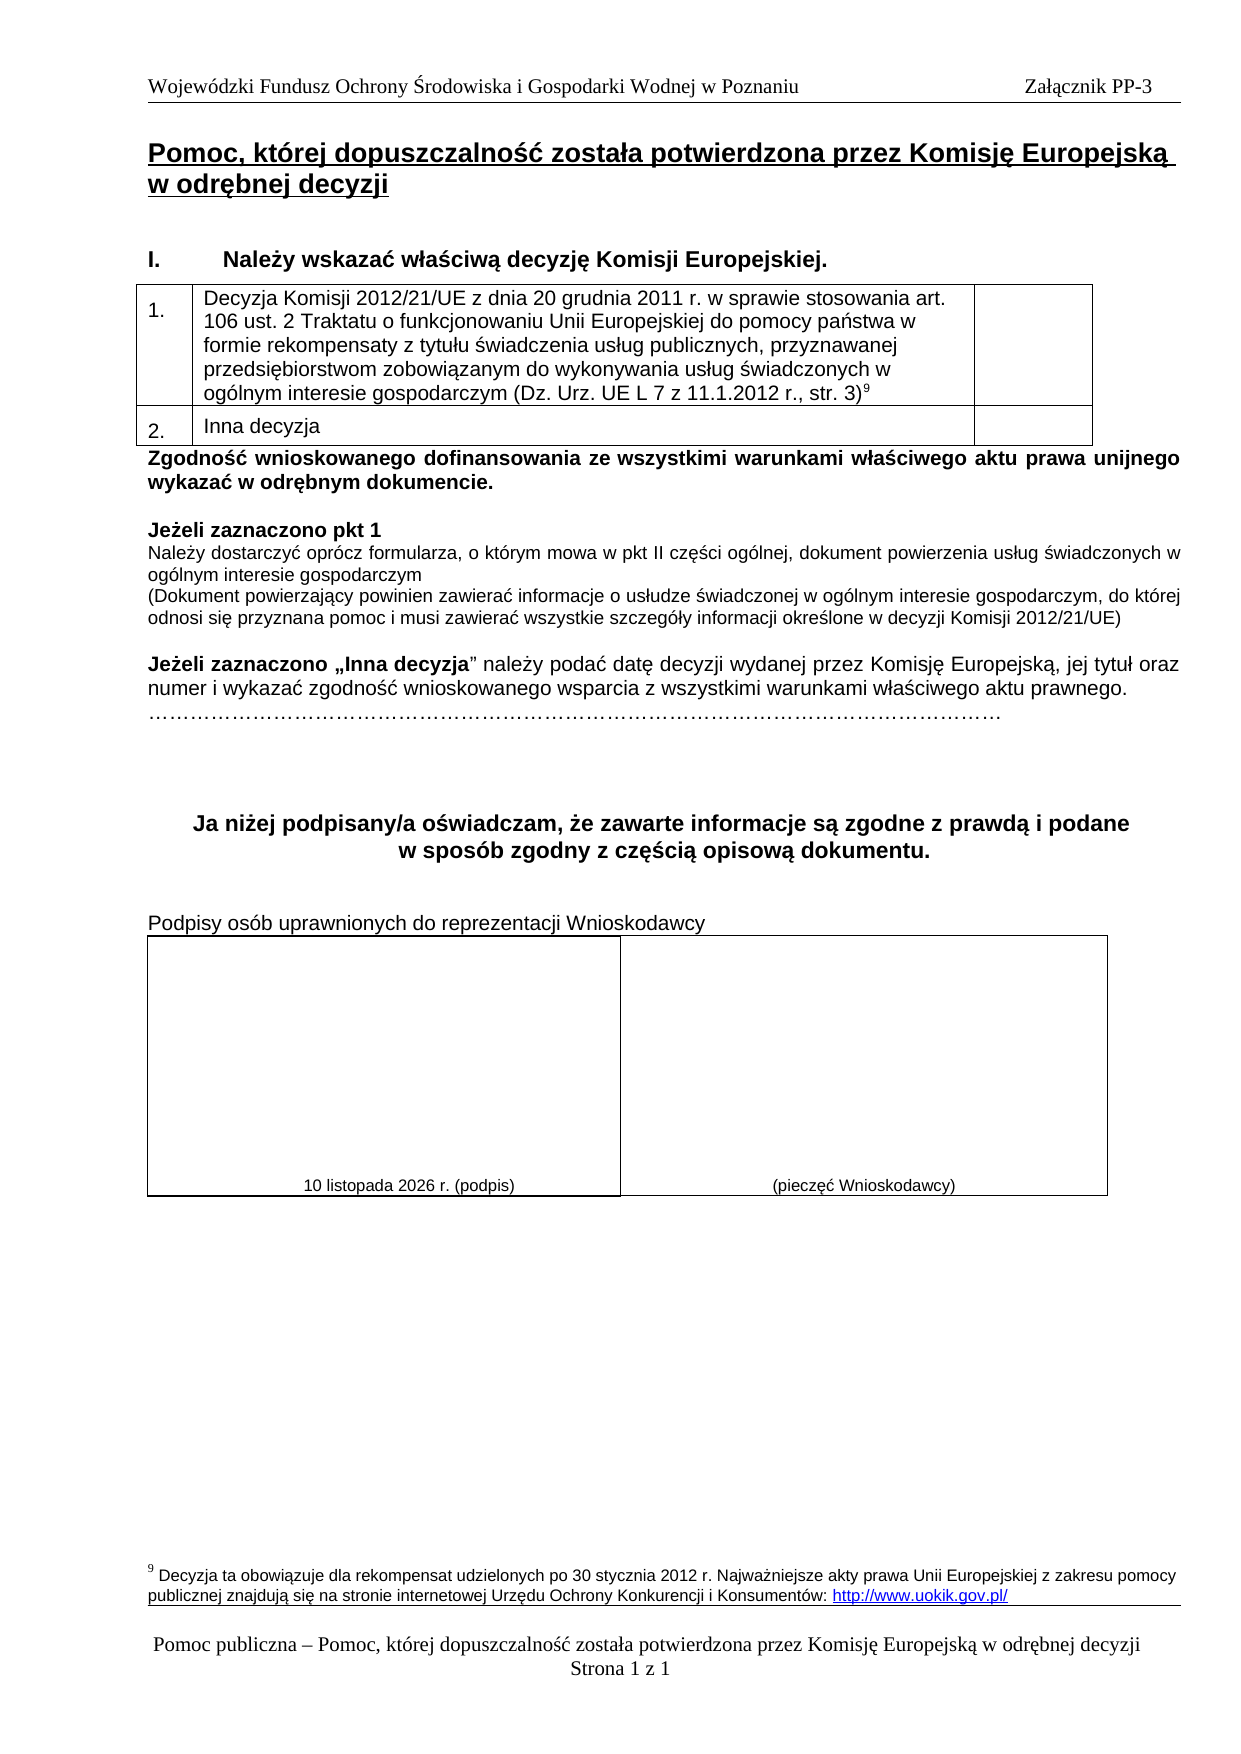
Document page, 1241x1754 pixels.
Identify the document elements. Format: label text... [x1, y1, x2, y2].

table_cell 2. [137, 406, 192, 445]
text Należy dostarczyć oprócz formularza, o którym mowa w pkt II części ogólnej, dokument powierzenia usług świadczonych w ogólnym interesie gospodarczym [148, 542, 1181, 585]
table_cell Inna decyzja [193, 406, 974, 445]
text Zgodność wnioskowanego dofinansowania ze wszystkimi warunkami właściwego aktu prawa unijnego wykazać w odrębnym dokumencie. [148, 446, 1181, 494]
text (Dokument powierzający powinien zawierać informacje o usłudze świadczonej w ogólnym interesie gospodarczym, do której odnosi się przyznana pomoc i musi zawierać wszystkie szczegóły informacji określone w decyzji Komisji 2012/21/UE) [148, 585, 1181, 628]
table_header [975, 285, 1092, 405]
table_header Decyzja Komisji 2012/21/UE z dnia 20 grudnia 2011 r. w sprawie stosowania art. 106 ust. 2 Traktatu o funkcjonowaniu Unii Europejskiej do pomocy państwa w formie rekompensaty z tytułu świadczenia usług publicznych, przyznawanej przedsiębiorstwom zobowiązanym do wykonywania usług świadczonych w ogólnym interesie gospodarczym (Dz. Urz. UE L 7 z 11.1.2012 r., str. 3) [193, 285, 974, 405]
table_header 1. [137, 285, 192, 405]
text Podpisy osób uprawnionych do reprezentacji Wnioskodawcy [148, 911, 1181, 935]
table_header 26 stycznia 2021 r. (podpis) [148, 937, 620, 1195]
text Ja niżej podpisany/a oświadczam, że zawarte informacje są zgodne z prawdą i podane w sposób zgodny z częścią opisową dokumentu. [148, 810, 1181, 863]
text Jeżeli zaznaczono „Inna decyzja” należy podać datę decyzji wydanej przez Komisję Europejską, jej tytuł oraz numer i wykazać zgodność wnioskowanego wsparcia z wszystkimi warunkami właściwego aktu prawnego. [148, 652, 1181, 700]
text Jeżeli zaznaczono pkt 1 [148, 518, 1181, 542]
table_cell [975, 406, 1092, 445]
table_header (pieczęć Wnioskodawcy) [621, 936, 1107, 1195]
text Pomoc, której dopuszczalność została potwierdzona przez Komisję Europejską w odrębnej decyzji [148, 137, 1181, 199]
list Należy wskazać właściwą decyzję Komisji Europejskiej. [148, 246, 1181, 272]
text …………………………………………………………………………………………………………… [148, 700, 1181, 724]
